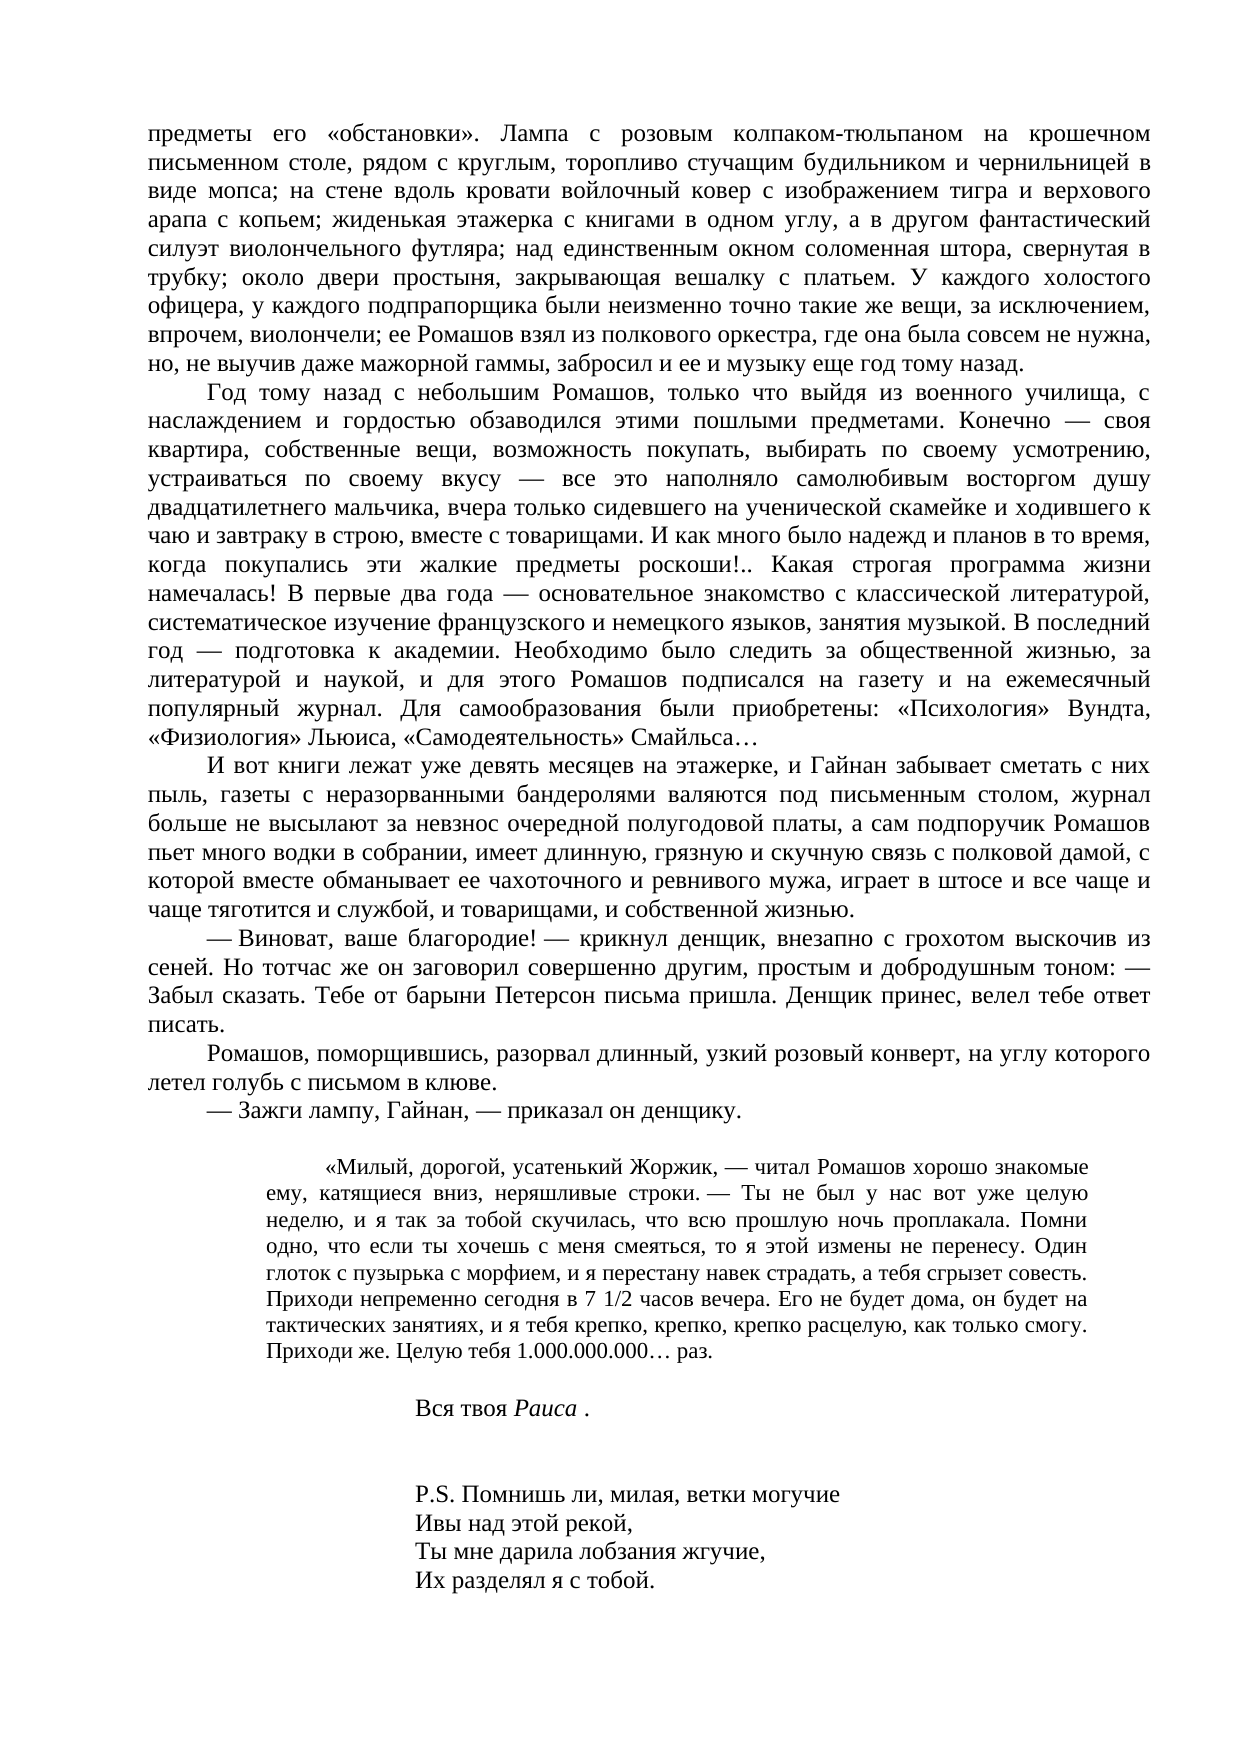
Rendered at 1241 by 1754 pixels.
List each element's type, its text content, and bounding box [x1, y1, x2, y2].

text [148, 118, 1152, 377]
text Вся твоя Раиса . [356, 1393, 1089, 1421]
text — Виноват, ваше благородие! — крикнул денщик, внезапно с грохотом выскочив из сеней. Но тотчас же он заговорил совершенно другим, простым и добродушным тоном: — Забыл сказать. Тебе от барыни Петерсон письма пришла. Денщик принес, велел тебе ответ писать. [148, 923, 1152, 1038]
text Ивы над этой рекой, [356, 1508, 1089, 1536]
text И вот книги лежат уже девять месяцев на этажерке, и Гайнан забывает сметать с них пыль, газеты с неразорванными бандеролями валяются под письменным столом, журнал больше не высылают за невзнос очередной полугодовой платы, а сам подпоручик Ромашов пьет много водки в собрании, имеет длинную, грязную и скучную связь с полковой дамой, с которой вместе обманывает ее чахоточного и ревнивого мужа, играет в штосе и все чаще и чаще тяготится и службой, и товарищами, и собственной жизнью. [148, 751, 1152, 923]
text Ты мне дарила лобзания жгучие, [356, 1536, 1089, 1565]
text Год тому назад с небольшим Ромашов, только что выйдя из военного училища, с наслаждением и гордостью обзаводился этими пошлыми предметами. Конечно — своя квартира, собственные вещи, возможность покупать, выбирать по своему усмотрению, устраиваться по своему вкусу — все это наполняло самолюбивым восторгом душу двадцатилетнего мальчика, вчера только сидевшего на ученической скамейке и ходившего к чаю и завтраку в строю, вместе с товарищами. И как много было надежд и планов в то время, когда покупались эти жалкие предметы роскоши!.. Какая строгая программа жизни намечалась! В первые два года — основательное знакомство с классической литературой, систематическое изучение французского и немецкого языков, занятия музыкой. В последний год — подготовка к академии. Необходимо было следить за общественной жизнью, за литературой и наукой, и для этого Ромашов подписался на газету и на ежемесячный популярный журнал. Для самообразования были приобретены: «Психология» Вундта, «Физиология» Льюиса, «Самодеятельность» Смайльса… [148, 377, 1152, 751]
text «Милый, дорогой, усатенький Жоржик, — читал Ромашов хорошо знакомые ему, катящиеся вниз, неряшливые строки. — Ты не был у нас вот уже целую неделю, и я так за тобой скучилась, что всю прошлую ночь проплакала. Помни одно, что если ты хочешь с меня смеяться, то я этой измены не перенесу. Один глоток с пузырька с морфием, и я перестану навек страдать, а тебя сгрызет совесть. Приходи непременно сегодня в 7 1/2 часов вечера. Его не будет дома, он будет на тактических занятиях, и я тебя крепко, крепко, крепко расцелую, как только смогу. Приходи же. Целую тебя 1.000.000.000… раз. [266, 1153, 1089, 1364]
text P.S. Помнишь ли, милая, ветки могучие [356, 1479, 1089, 1508]
text Их разделял я с тобой. [356, 1565, 1089, 1594]
text — Зажги лампу, Гайнан, — приказал он денщику. [148, 1096, 1152, 1124]
text Ромашов, поморщившись, разорвал длинный, узкий розовый конверт, на углу которого летел голубь с письмом в клюве. [148, 1038, 1152, 1096]
